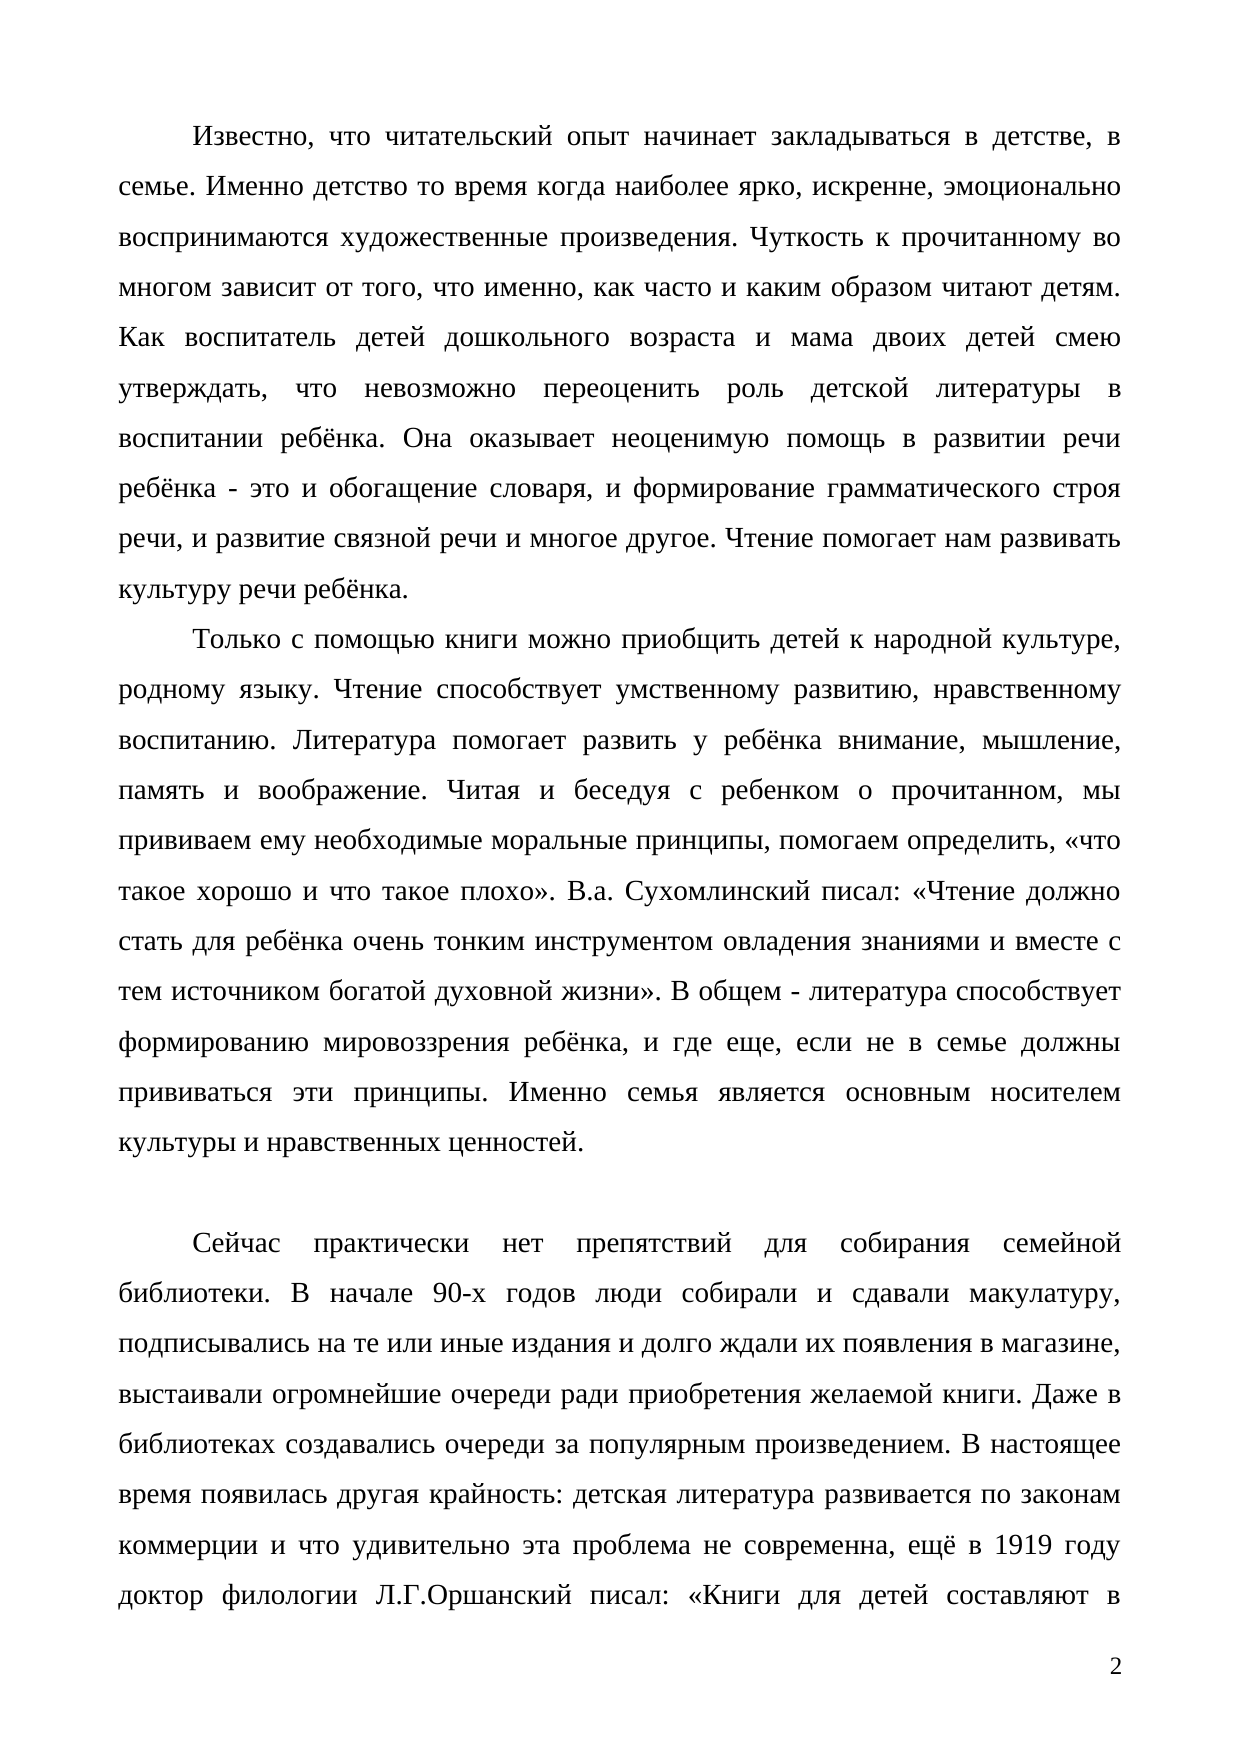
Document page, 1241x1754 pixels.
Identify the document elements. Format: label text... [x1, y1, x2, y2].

text Только с помощью книги можно приобщить детей к народной культуре, родному языку. Чтение способствует умственному развитию, нравственному воспитанию. Литература помогает развить у ребёнка внимание, мышление, память и воображение. Читая и беседуя с ребенком о прочитанном, мы прививаем ему необходимые моральные принципы, помогаем определить, «что такое хорошо и что такое плохо». В.а. Сухомлинский писал: «Чтение должно стать для ребёнка очень тонким инструментом овладения знаниями и вместе с тем источником богатой духовной жизни». В общем - литература способствует формированию мировоззрения ребёнка, и где еще, если не в семье должны прививаться эти принципы. Именно семья является основным носителем культуры и нравственных ценностей. [118, 621, 1122, 1158]
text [118, 1225, 1122, 1611]
text Известно, что читательский опыт начинает закладываться в детстве, в семье. Именно детство то время когда наиболее ярко, искренне, эмоционально воспринимаются художественные произведения. Чуткость к прочитанному во многом зависит от того, что именно, как часто и каким образом читают детям. Как воспитатель детей дошкольного возраста и мама двоих детей смею утверждать, что невозможно переоценить роль детской литературы в воспитании ребёнка. Она оказывает неоценимую помощь в развитии речи ребёнка - это и обогащение словаря, и формирование грамматического строя речи, и развитие связной речи и многое другое. Чтение помогает нам развивать культуру речи ребёнка. [118, 118, 1122, 604]
